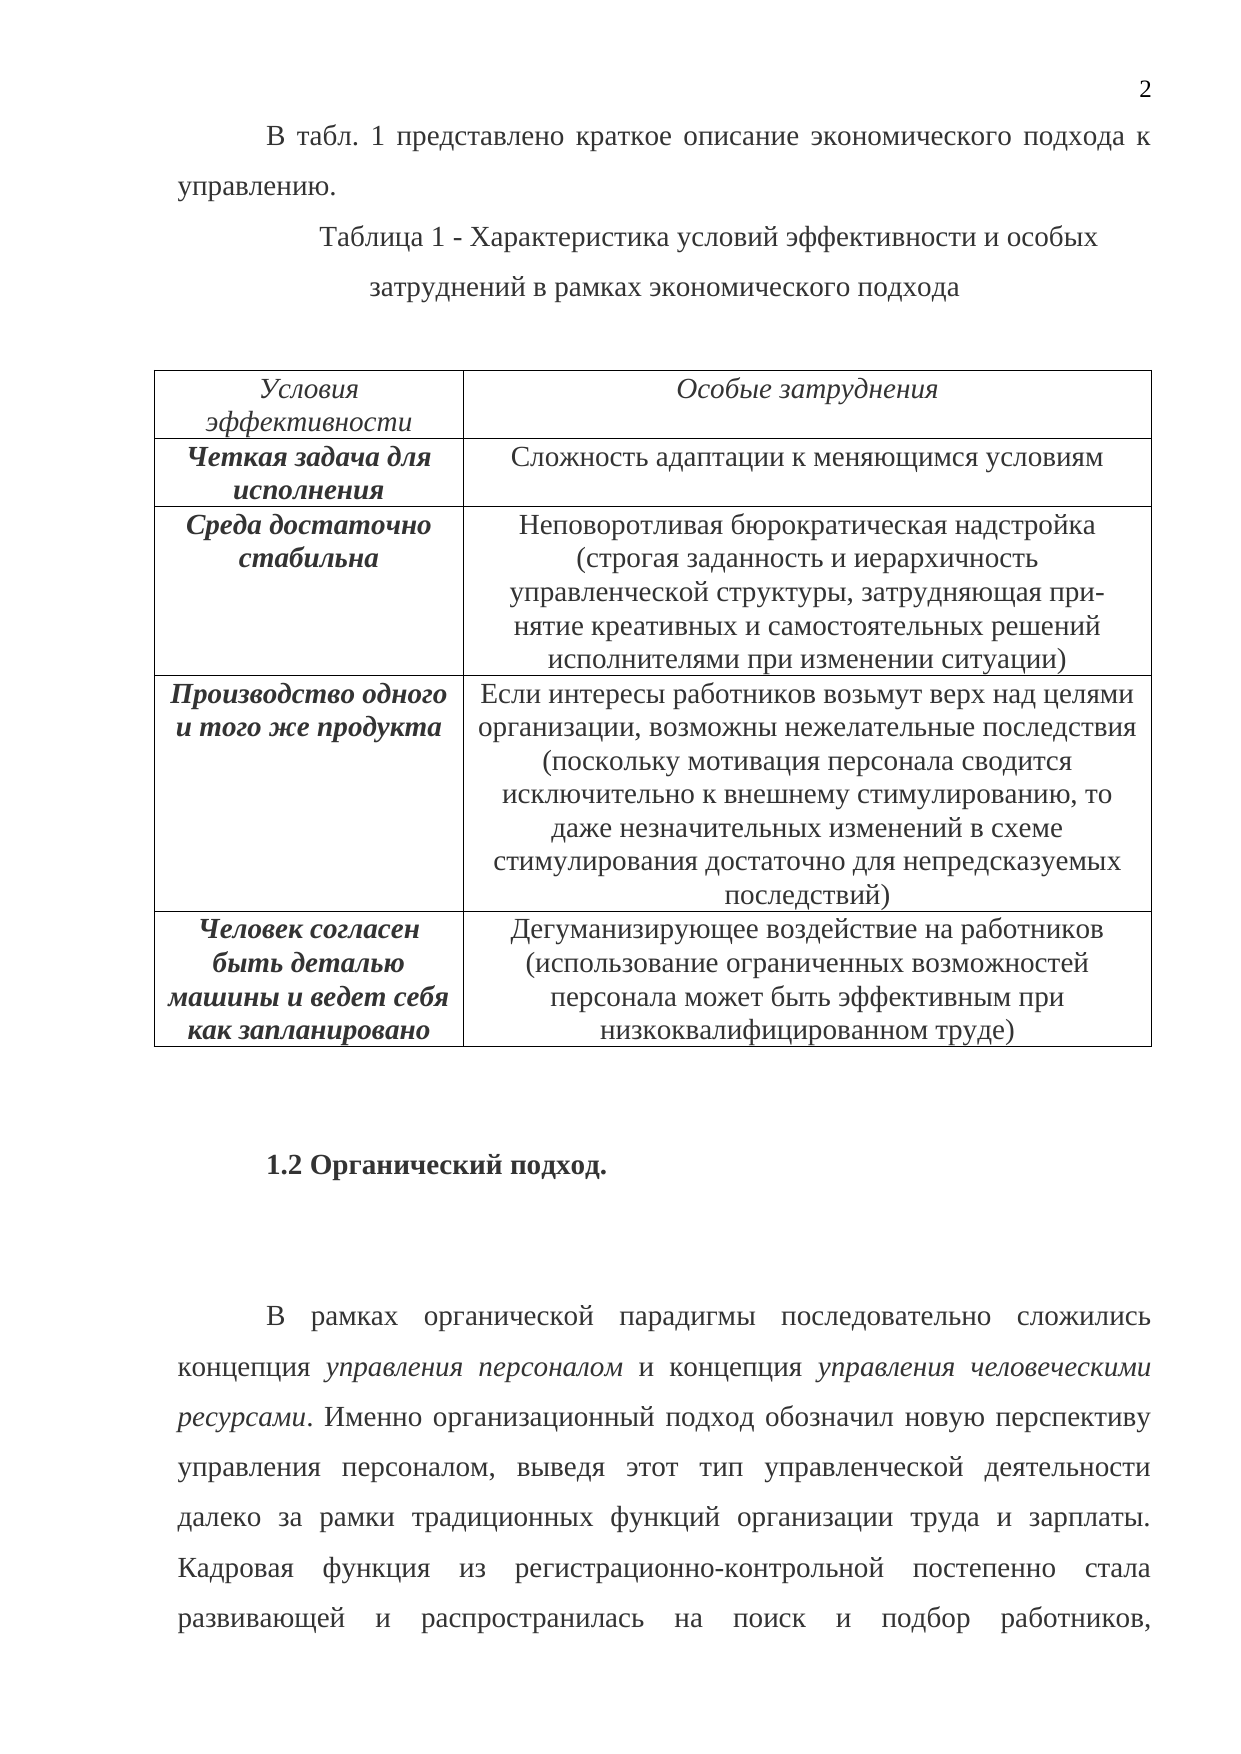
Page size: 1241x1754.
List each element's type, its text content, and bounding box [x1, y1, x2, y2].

table_cell Неповоротливая бюрократическая надстройка (строгая заданность и иерархичность управленческой структуры, затрудняющая при-нятие креативных и самостоятельных решений исполнителями при изменении ситуации) [464, 507, 1151, 675]
table_header Условия эффективности [155, 371, 463, 438]
table_cell Среда достаточно стабильна [155, 507, 463, 675]
text 1.2 Органический подход. [177, 1147, 1152, 1181]
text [177, 1298, 1152, 1634]
table_cell Четкая задача для исполнения [155, 439, 463, 506]
table_cell Сложность адаптации к меняющимся условиям [464, 439, 1151, 506]
table_header Особые затруднения [464, 371, 1151, 438]
text Таблица 1 - Характеристика условий эффективности и особых затруднений в рамках экономического подхода [177, 219, 1152, 303]
text В табл. 1 представлено краткое описание экономического подхода к управлению. [177, 118, 1152, 202]
table_cell Человек согласен быть деталью машины и ведет себя как запланировано [155, 912, 463, 1046]
table_cell Дегуманизирующее воздействие на работников (использование ограниченных возможностей персонала может быть эффективным при низкоквалифицированном труде) [464, 912, 1151, 1046]
table_cell Производство одного и того же продукта [155, 676, 463, 911]
table_cell Если интересы работников возьмут верх над целями организации, возможны нежелательные последствия (поскольку мотивация персонала сводится исключительно к внешнему стимулированию, то даже незначительных изменений в схеме стимулирования достаточно для непредсказуемых последствий) [464, 676, 1151, 911]
